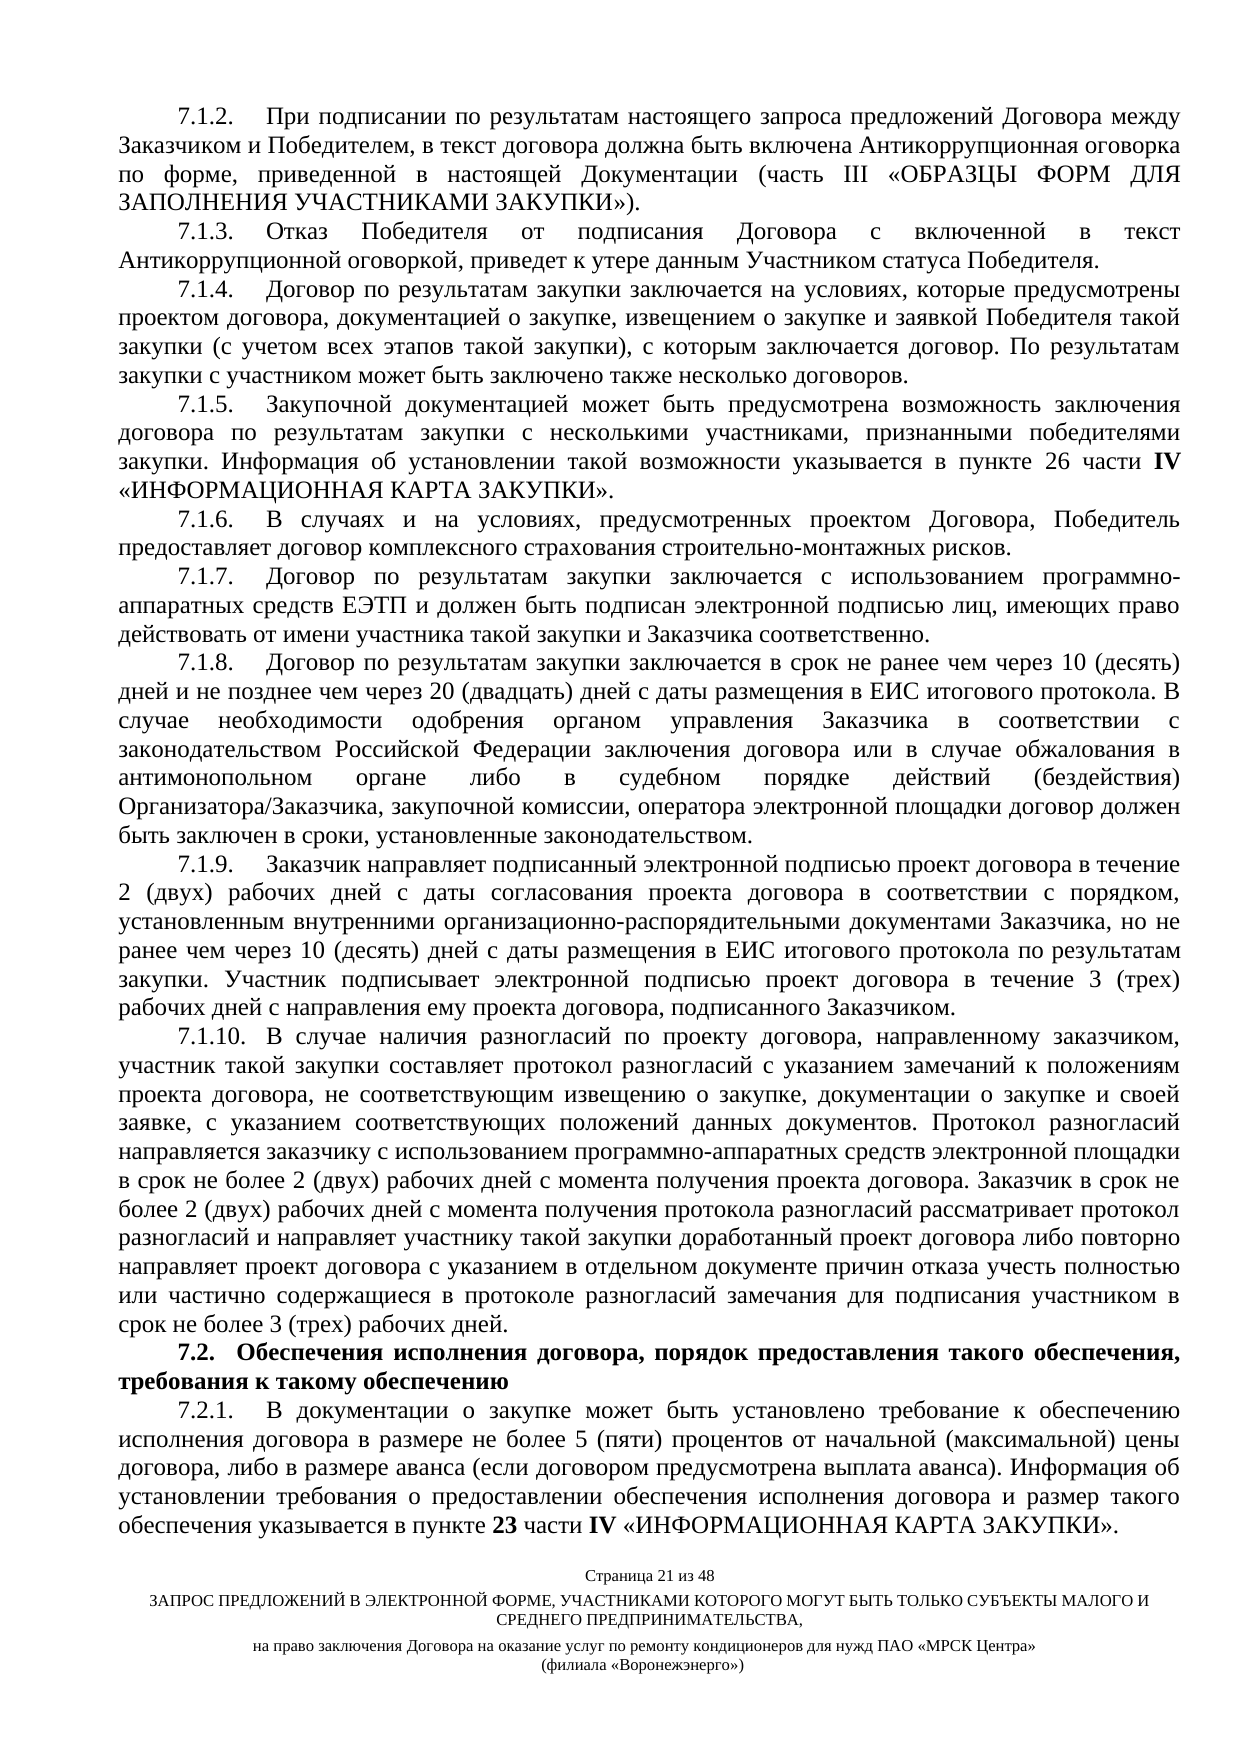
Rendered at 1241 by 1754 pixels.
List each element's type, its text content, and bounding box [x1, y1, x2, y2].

subtitle При подписании по результатам настоящего запроса предложений Договора между Заказчиком и Победителем, в текст договора должна быть включена Антикоррупционная оговорка по форме, приведенной в настоящей Документации (часть III «ОБРАЗЦЫ ФОРМ ДЛЯ ЗАПОЛНЕНИЯ УЧАСТНИКАМИ ЗАКУПКИ»). [118, 101, 1181, 216]
subtitle В случаях и на условиях, предусмотренных проектом Договора, Победитель предоставляет договор комплексного страхования строительно-монтажных рисков. [118, 504, 1181, 561]
subtitle Заказчик направляет подписанный электронной подписью проект договора в течение 2 (двух) рабочих дней с даты согласования проекта договора в соответствии с порядком, установленным внутренними организационно-распорядительными документами Заказчика, но не ранее чем через 10 (десять) дней с даты размещения в ЕИС итогового протокола по результатам закупки. Участник подписывает электронной подписью проект договора в течение 3 (трех) рабочих дней с направления ему проекта договора, подписанного Заказчиком. [118, 849, 1181, 1021]
subtitle Обеспечения исполнения договора, порядок предоставления такого обеспечения, требования к такому обеспечению [118, 1337, 1181, 1395]
subtitle Договор по результатам закупки заключается в срок не ранее чем через 10 (десять) дней и не позднее чем через 20 (двадцать) дней с даты размещения в ЕИС итогового протокола. В случае необходимости одобрения органом управления Заказчика в соответствии с законодательством Российской Федерации заключения договора или в случае обжалования в антимонопольном органе либо в судебном порядке действий (бездействия) Организатора/Заказчика, закупочной комиссии, оператора электронной площадки договор должен быть заключен в сроки, установленные законодательством. [118, 647, 1181, 849]
subtitle В случае наличия разногласий по проекту договора, направленному заказчиком, участник такой закупки составляет протокол разногласий с указанием замечаний к положениям проекта договора, не соответствующим извещению о закупке, документации о закупке и своей заявке, с указанием соответствующих положений данных документов. Протокол разногласий направляется заказчику с использованием программно-аппаратных средств электронной площадки в срок не более 2 (двух) рабочих дней с момента получения проекта договора. Заказчик в срок не более 2 (двух) рабочих дней с момента получения протокола разногласий рассматривает протокол разногласий и направляет участнику такой закупки доработанный проект договора либо повторно направляет проект договора с указанием в отдельном документе причин отказа учесть полностью или частично содержащиеся в протоколе разногласий замечания для подписания участником в срок не более 3 (трех) рабочих дней. [118, 1021, 1181, 1337]
subtitle Отказ Победителя от подписания Договора с включенной в текст Антикоррупционной оговоркой, приведет к утере данным Участником статуса Победителя. [118, 216, 1181, 274]
subtitle Закупочной документацией может быть предусмотрена возможность заключения договора по результатам закупки с несколькими участниками, признанными победителями закупки. Информация об установлении такой возможности указывается в пункте 26 части IV «ИНФОРМАЦИОННАЯ КАРТА ЗАКУПКИ». [118, 389, 1181, 504]
subtitle В документации о закупке может быть установлено требование к обеспечению исполнения договора в размере не более 5 (пяти) процентов от начальной (максимальной) цены договора, либо в размере аванса (если договором предусмотрена выплата аванса). Информация об установлении требования о предоставлении обеспечения исполнения договора и размер такого обеспечения указывается в пункте 23 части IV «ИНФОРМАЦИОННАЯ КАРТА ЗАКУПКИ». [118, 1395, 1181, 1539]
subtitle Договор по результатам закупки заключается с использованием программно-аппаратных средств ЕЭТП и должен быть подписан электронной подписью лиц, имеющих право действовать от имени участника такой закупки и Заказчика соответственно. [118, 561, 1181, 647]
subtitle Договор по результатам закупки заключается на условиях, которые предусмотрены проектом договора, документацией о закупке, извещением о закупке и заявкой Победителя такой закупки (с учетом всех этапов такой закупки), с которым заключается договор. По результатам закупки с участником может быть заключено также несколько договоров. [118, 274, 1181, 389]
